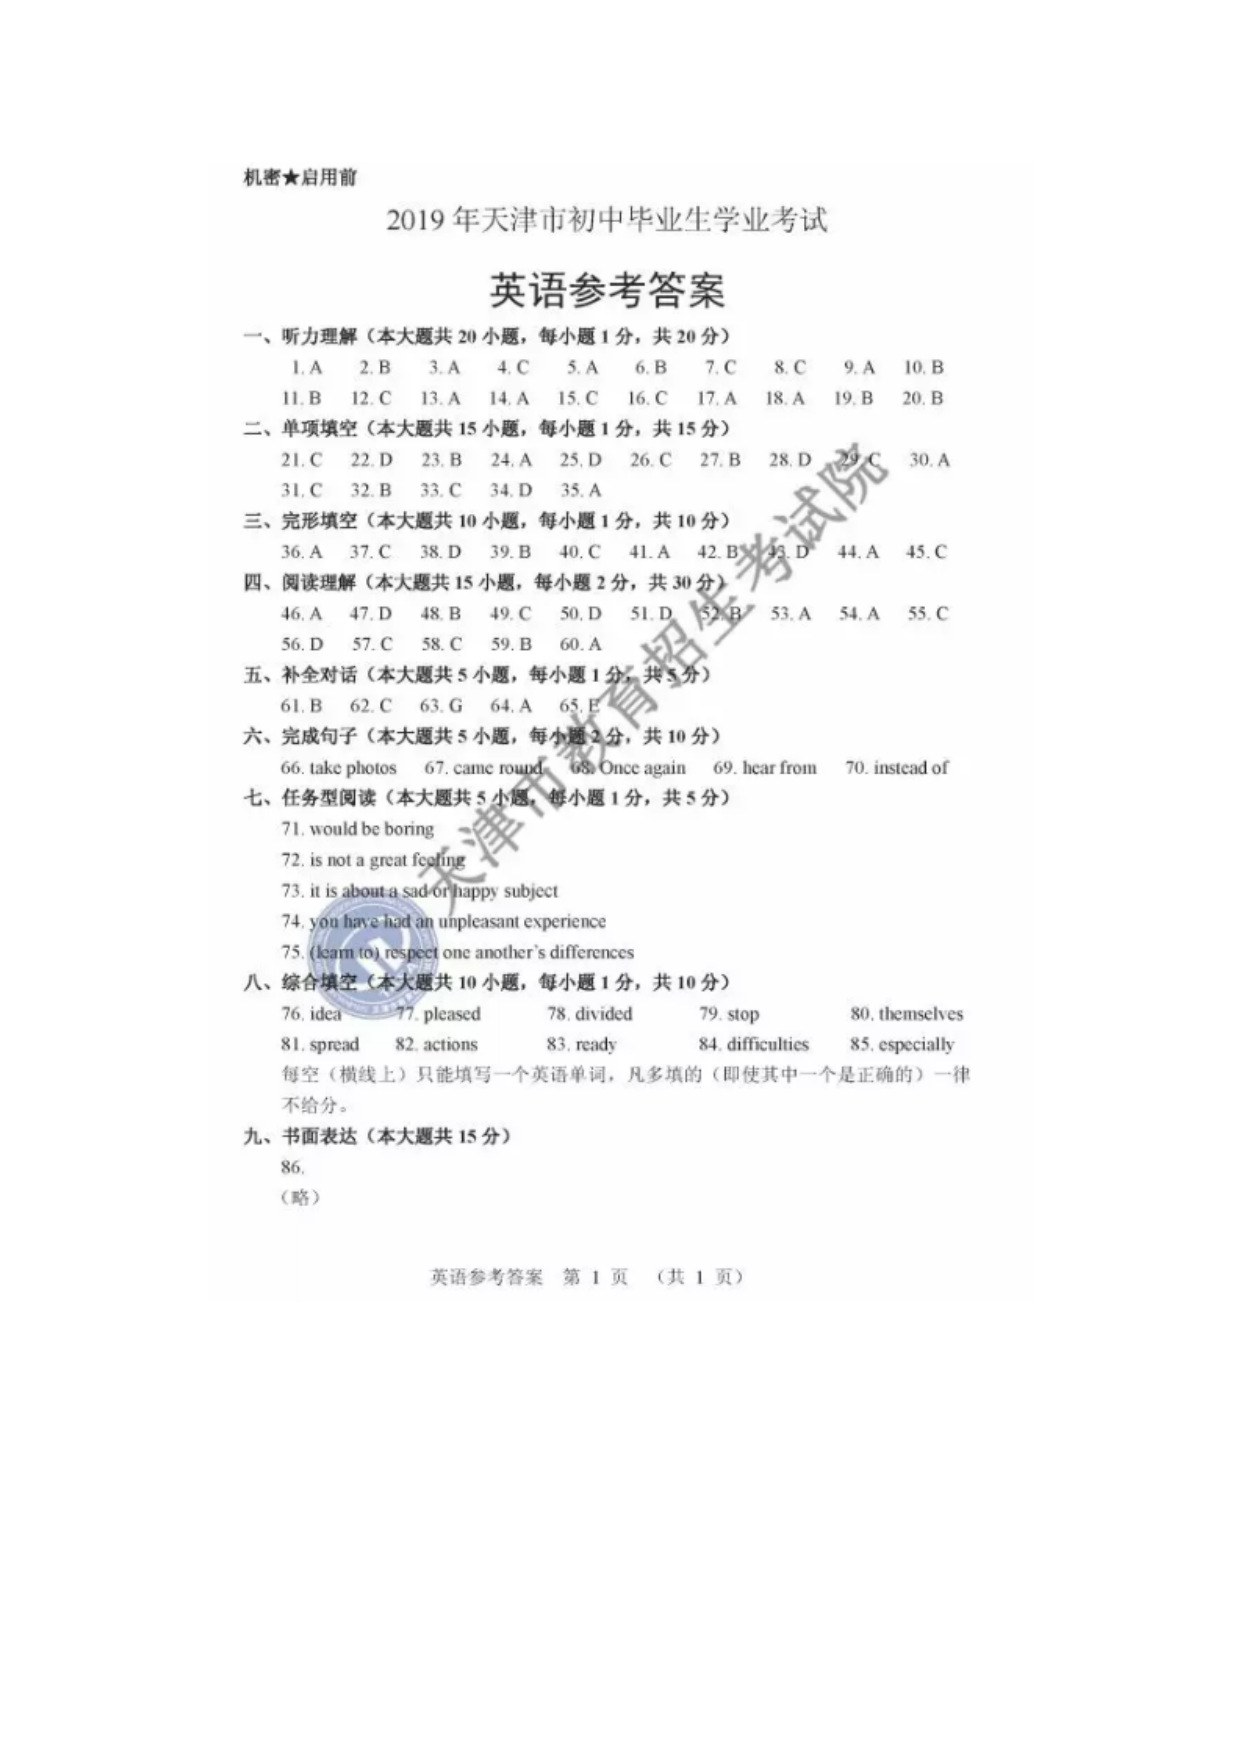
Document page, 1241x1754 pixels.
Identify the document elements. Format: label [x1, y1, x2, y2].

picture [207, 162, 1033, 1303]
